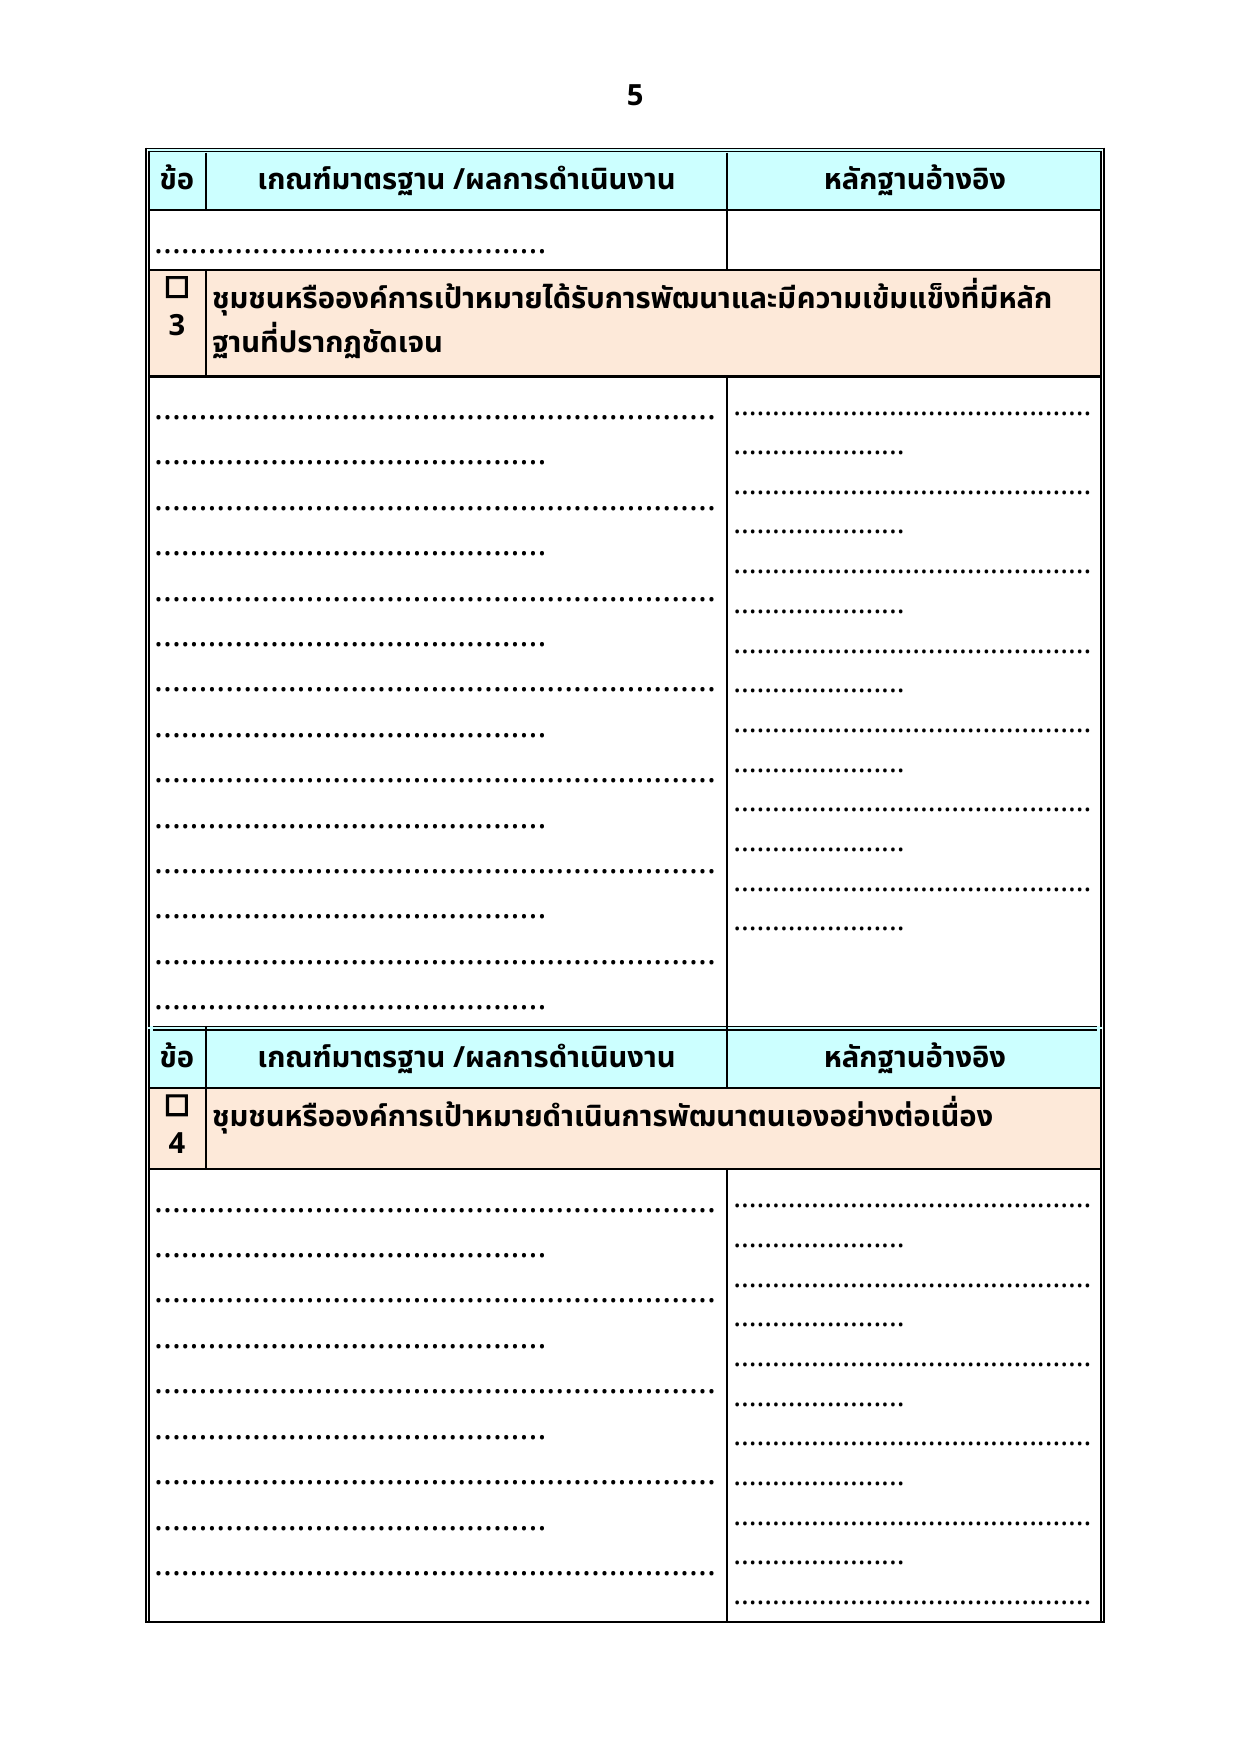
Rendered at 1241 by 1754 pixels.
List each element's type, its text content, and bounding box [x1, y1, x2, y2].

table_cell 4 [150, 1089, 205, 1168]
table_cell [150, 211, 726, 269]
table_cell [728, 211, 1100, 269]
table_cell หลักฐานอ้างอิง [728, 1026, 1102, 1087]
table_cell .................................................................... .................................................................... .................................................................... .................................................................... .................................................................... .................................................................... .................................................................... [728, 378, 1100, 1026]
table_header เกณฑ์มาตรฐาน /ผลการดำเนินงาน [207, 152, 727, 209]
table_cell 3 [150, 271, 205, 375]
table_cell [150, 1170, 726, 1621]
table_cell เกณฑ์มาตรฐาน /ผลการดำเนินงาน [207, 1031, 726, 1087]
table_header ข้อ [150, 152, 206, 209]
table_cell ชุมชนหรือองค์การเป้าหมายดำเนินการพัฒนาตนเองอย่างต่อเนื่อง [207, 1089, 1100, 1168]
table_cell ข้อ [148, 1026, 205, 1087]
table_cell ........................................................................................................... ........................................................................................................... ........................................................................................................... ........................................................................................................... ........................................................................................................... ........................................................................................................... ........................................................................................................... [150, 378, 726, 1026]
table_header หลักฐานอ้างอิง [728, 152, 1100, 209]
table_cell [728, 1170, 1100, 1621]
table_cell ชุมชนหรือองค์การเป้าหมายได้รับการพัฒนาและมีความเข้มแข็งที่มีหลักฐานที่ปรากฏชัดเจน [207, 271, 1100, 375]
